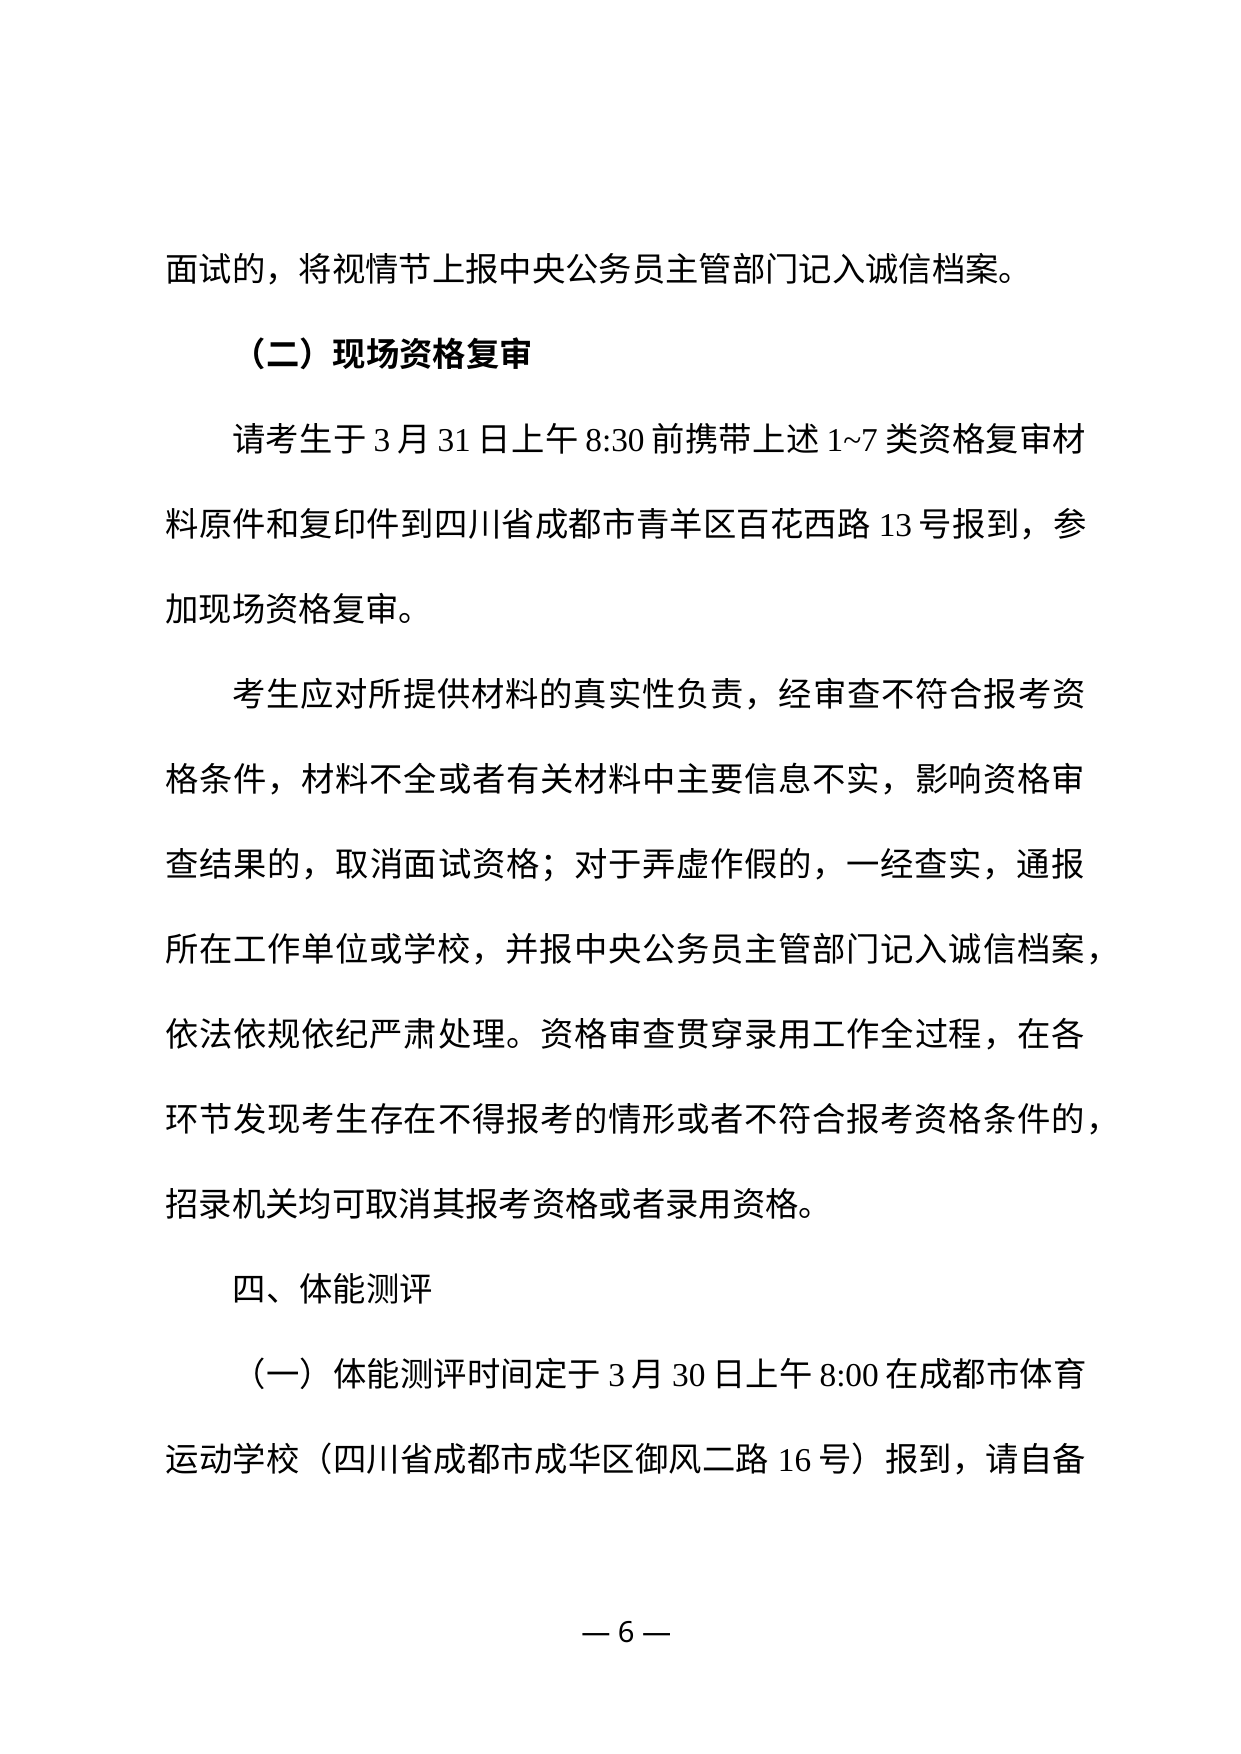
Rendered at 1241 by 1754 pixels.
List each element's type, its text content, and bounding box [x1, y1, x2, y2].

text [165, 224, 1087, 309]
text 四、体能测评 [165, 1244, 1087, 1329]
text 请考生于3月31日上午8:30前携带上述1~7类资格复审材料原件和复印件到四川省成都市青羊区百花西路13号报到，参加现场资格复审。 [165, 394, 1087, 649]
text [165, 1329, 1087, 1499]
text 考生应对所提供材料的真实性负责，经审查不符合报考资格条件，材料不全或者有关材料中主要信息不实，影响资格审查结果的，取消面试资格；对于弄虚作假的，一经查实，通报所在工作单位或学校，并报中央公务员主管部门记入诚信档案，依法依规依纪严肃处理。资格审查贯穿录用工作全过程，在各环节发现考生存在不得报考的情形或者不符合报考资格条件的，招录机关均可取消其报考资格或者录用资格。 [165, 649, 1087, 1244]
text （二）现场资格复审 [165, 309, 1087, 394]
